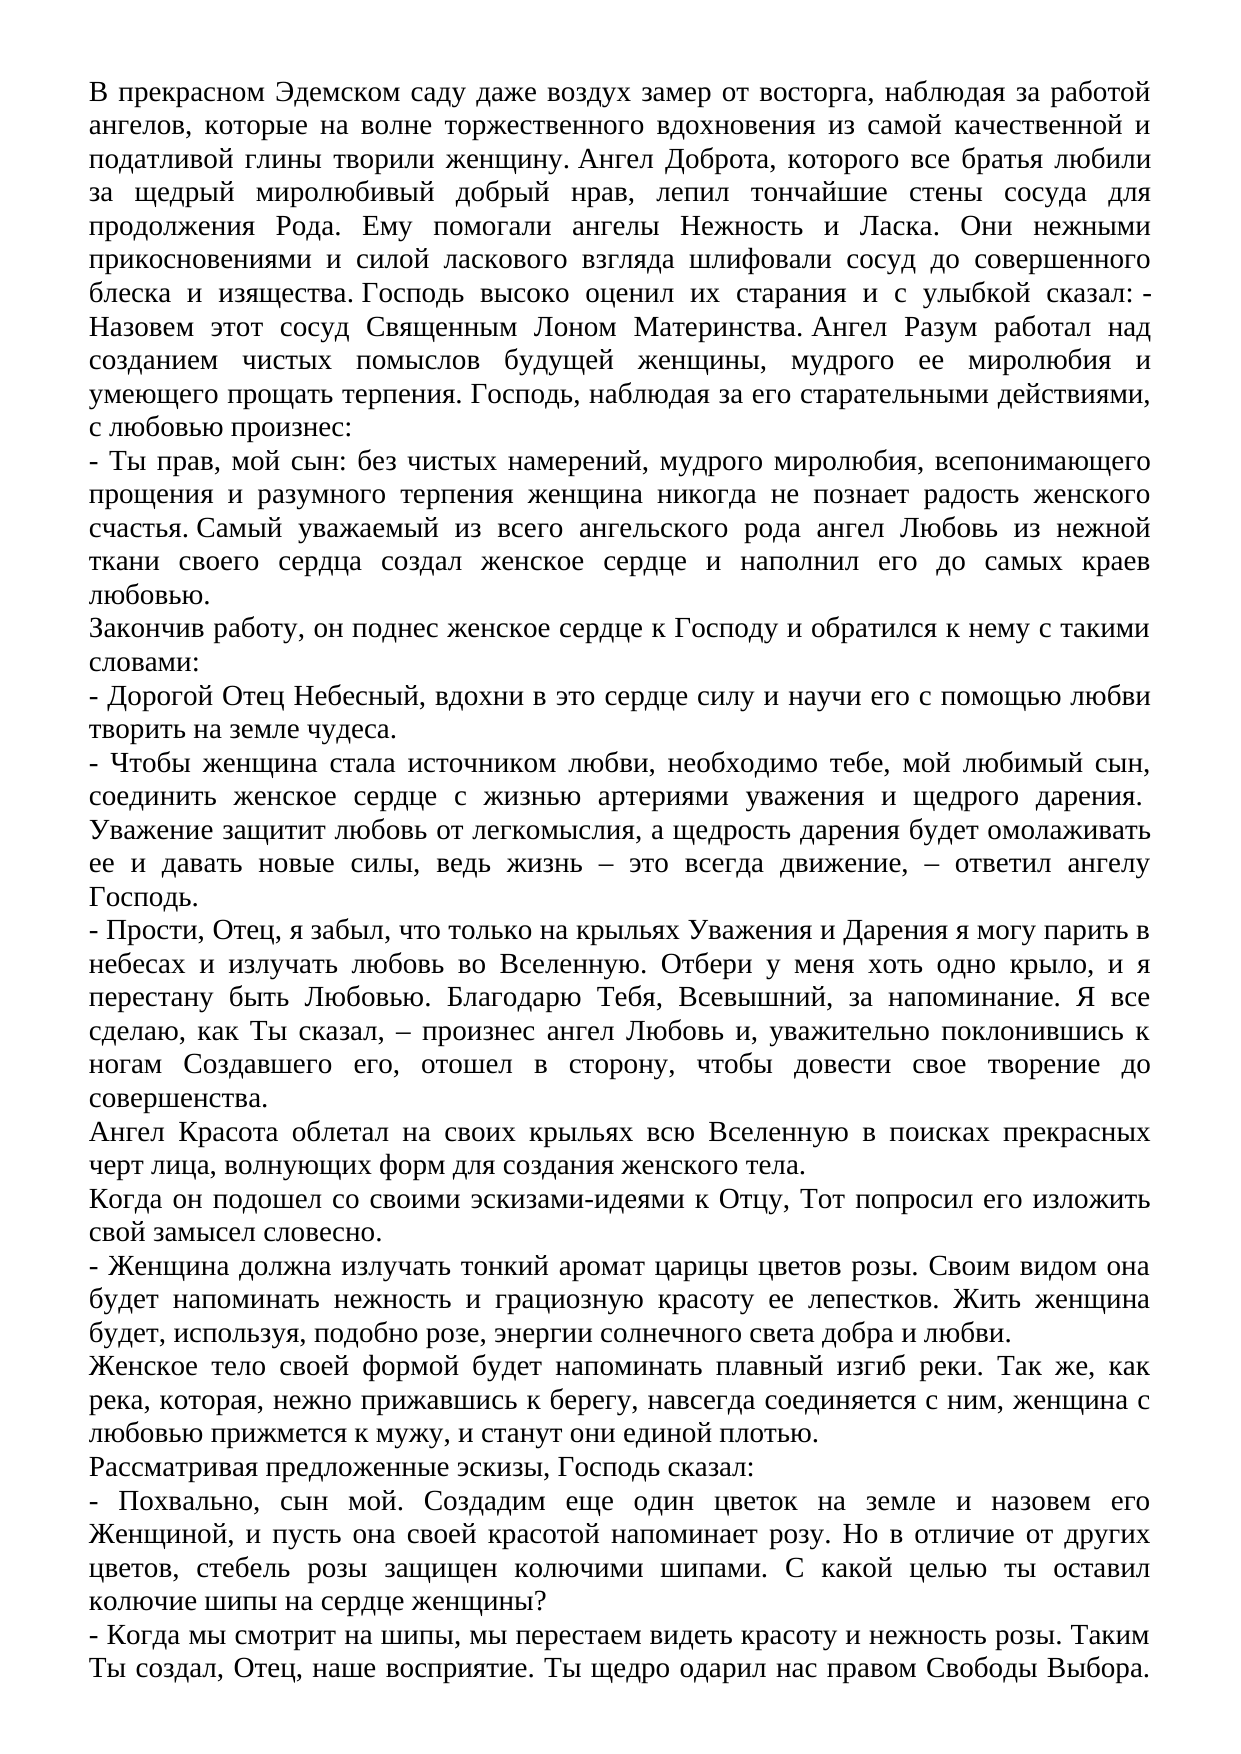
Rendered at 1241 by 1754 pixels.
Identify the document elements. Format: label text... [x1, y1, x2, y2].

text - Похвально, сын мой. Создадим еще один цветок на земле и назовем его Женщиной, и пусть она своей красотой напоминает розу. Но в отличие от других цветов, стебель розы защищен колючими шипами. С какой целью ты оставил колючие шипы на сердце женщины? [89, 1483, 1152, 1617]
text - Чтобы женщина стала источником любви, необходимо тебе, мой любимый сын, соединить женское сердце с жизнью артериями уважения и щедрого дарения. Уважение защитит любовь от легкомыслия, а щедрость дарения будет омолаживать ее и давать новые силы, ведь жизнь – это всегда движение, – ответил ангелу Господь. [89, 745, 1152, 912]
text Когда он подошел со своими эскизами-идеями к Отцу, Тот попросил его изложить свой замысел словесно. [89, 1181, 1152, 1248]
text В прекрасном Эдемском саду даже воздух замер от восторга, наблюдая за работой ангелов, которые на волне торжественного вдохновения из самой качественной и податливой глины творили женщину. Ангел Доброта, которого все братья любили за щедрый миролюбивый добрый нрав, лепил тончайшие стены сосуда для продолжения Рода. Ему помогали ангелы Нежность и Ласка. Они нежными прикосновениями и силой ласкового взгляда шлифовали сосуд до совершенного блеска и изящества. Господь высоко оценил их старания и с улыбкой сказал: - Назовем этот сосуд Священным Лоном Материнства. Ангел Разум работал над созданием чистых помыслов будущей женщины, мудрого ее миролюбия и умеющего прощать терпения. Господь, наблюдая за его старательными действиями, с любовью произнес: [89, 74, 1152, 443]
text - Ты прав, мой сын: без чистых намерений, мудрого миролюбия, всепонимающего прощения и разумного терпения женщина никогда не познает радость женского счастья. Самый уважаемый из всего ангельского рода ангел Любовь из нежной ткани своего сердца создал женское сердце и наполнил его до самых краев любовью. [89, 443, 1152, 611]
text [89, 1617, 1152, 1684]
text - Прости, Отец, я забыл, что только на крыльях Уважения и Дарения я могу парить в небесах и излучать любовь во Вселенную. Отбери у меня хоть одно крыло, и я перестану быть Любовью. Благодарю Тебя, Всевышний, за напоминание. Я все сделаю, как Ты сказал, – произнес ангел Любовь и, уважительно поклонившись к ногам Создавшего его, отошел в сторону, чтобы довести свое творение до совершенства. [89, 912, 1152, 1114]
text - Женщина должна излучать тонкий аромат царицы цветов розы. Своим видом она будет напоминать нежность и грациозную красоту ее лепестков. Жить женщина будет, используя, подобно розе, энергии солнечного света добра и любви. [89, 1248, 1152, 1348]
text - Дорогой Отец Небесный, вдохни в это сердце силу и научи его с помощью любви творить на земле чудеса. [89, 678, 1152, 745]
text Ангел Красота облетал на своих крыльях всю Вселенную в поисках прекрасных черт лица, волнующих форм для создания женского тела. [89, 1114, 1152, 1181]
text Женское тело своей формой будет напоминать плавный изгиб реки. Так же, как река, которая, нежно прижавшись к берегу, навсегда соединяется с ним, женщина с любовью прижмется к мужу, и станут они единой плотью. [89, 1348, 1152, 1449]
text Рассматривая предложенные эскизы, Господь сказал: [89, 1449, 1152, 1483]
text Закончив работу, он поднес женское сердце к Господу и обратился к нему с такими словами: [89, 611, 1152, 678]
